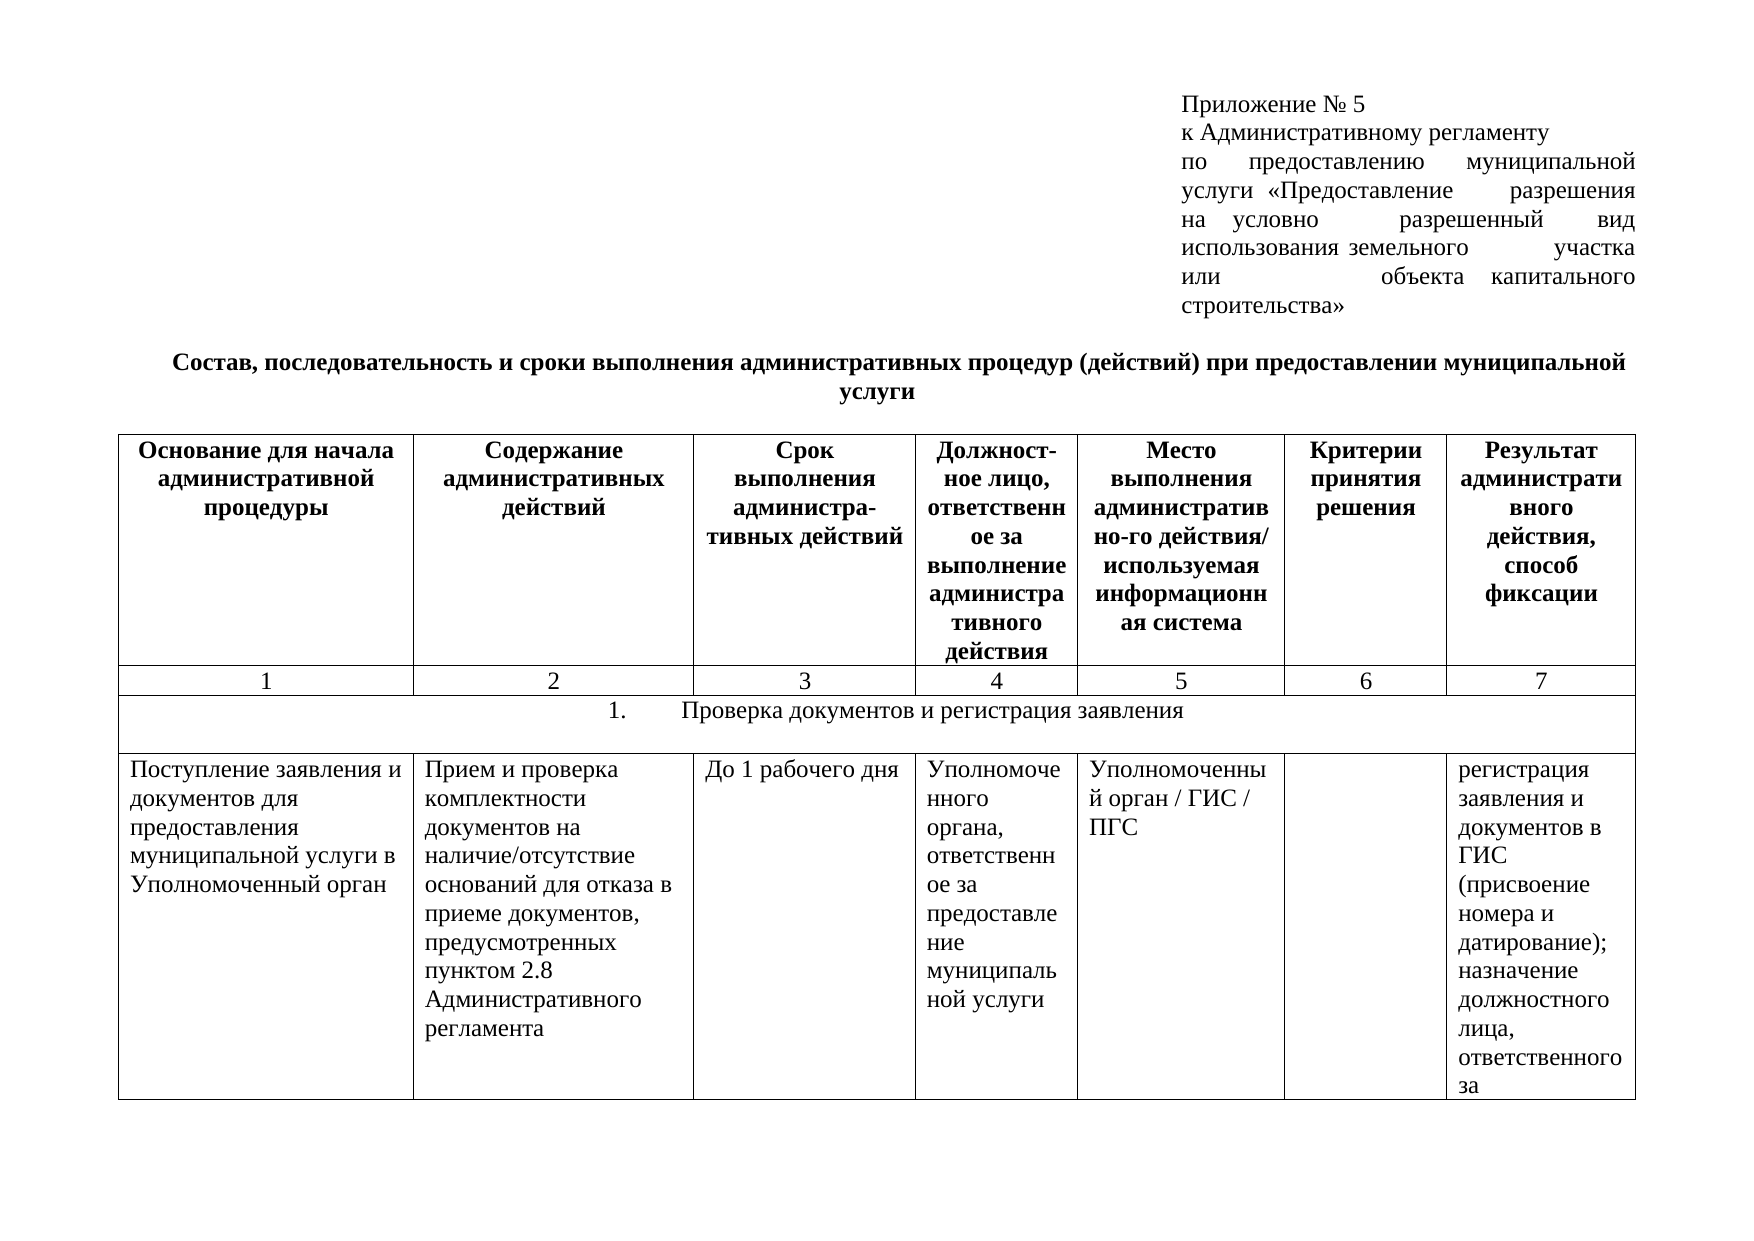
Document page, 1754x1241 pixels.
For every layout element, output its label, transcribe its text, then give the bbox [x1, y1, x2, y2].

table_cell 1 [119, 666, 413, 694]
table_cell 6 [1285, 666, 1446, 694]
table_header Основание для начала административной процедуры [119, 435, 413, 665]
text Приложение № 5 [1181, 89, 1636, 117]
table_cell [119, 754, 413, 1099]
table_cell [414, 754, 693, 1099]
table_header Содержание административных действий [414, 435, 693, 665]
table_cell До 1 рабочего дня [694, 754, 915, 1099]
text к Административному регламенту [1181, 117, 1636, 146]
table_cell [1078, 754, 1284, 1099]
table_cell 2 [414, 666, 693, 694]
table_header Должност-ное лицо, ответственное за выполнение административного действия [916, 435, 1077, 665]
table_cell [916, 754, 1077, 1099]
text по предоставлению муниципальной услуги «Предоставление разрешения на условно разрешенный вид использования земельного участка или объекта капитального строительства» [1181, 146, 1636, 319]
text Состав, последовательность и сроки выполнения административных процедур (действий) при предоставлении муниципальной услуги [118, 347, 1636, 405]
table_header Место выполнения административно-го действия/ используемая информационная система [1078, 435, 1284, 665]
table_cell 5 [1078, 666, 1284, 694]
table_cell 3 [694, 666, 915, 694]
table_header Критерии принятия решения [1285, 435, 1446, 665]
table_header Срок выполнения администра-тивных действий [694, 435, 915, 665]
table_cell Проверка документов и регистрация заявления [119, 696, 1635, 753]
table_cell [1285, 754, 1446, 1099]
table_cell 7 [1447, 666, 1635, 694]
table_header Результат административного действия, способ фиксации [1447, 435, 1635, 665]
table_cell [1447, 754, 1635, 1099]
table_cell 4 [916, 666, 1077, 694]
